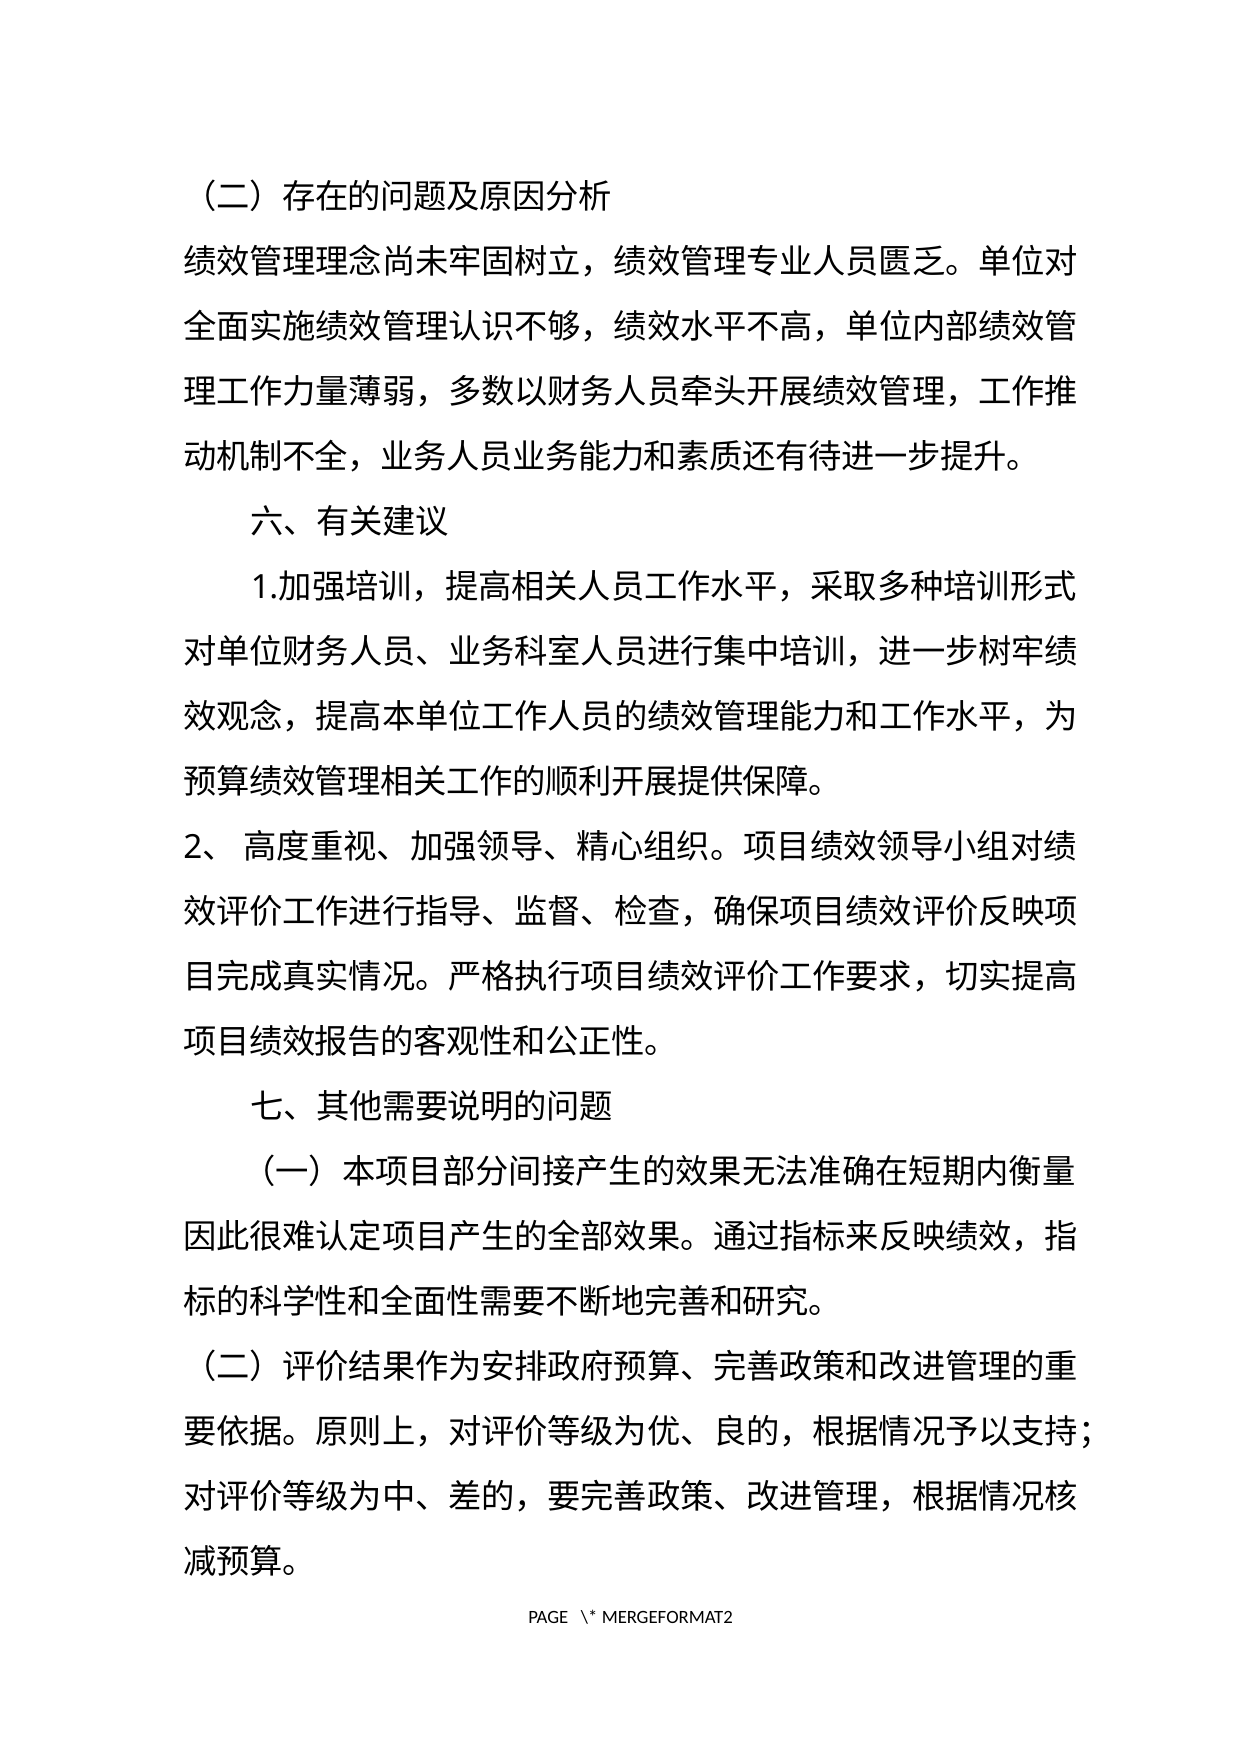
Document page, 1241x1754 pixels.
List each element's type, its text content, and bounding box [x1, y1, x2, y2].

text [183, 1137, 1078, 1592]
text 六、有关建议 [183, 487, 1078, 552]
text 1.加强培训，提高相关人员工作水平，采取多种培训形式对单位财务人员、业务科室人员进行集中培训，进一步树牢绩效观念，提高本单位工作人员的绩效管理能力和工作水平，为预算绩效管理相关工作的顺利开展提供保障。 2、 高度重视、加强领导、精心组织。项目绩效领导小组对绩效评价工作进行指导、监督、检查，确保项目绩效评价反映项目完成真实情况。严格执行项目绩效评价工作要求，切实提高项目绩效报告的客观性和公正性。 [183, 552, 1078, 1072]
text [183, 162, 1078, 487]
text 七、其他需要说明的问题 [183, 1072, 1078, 1137]
